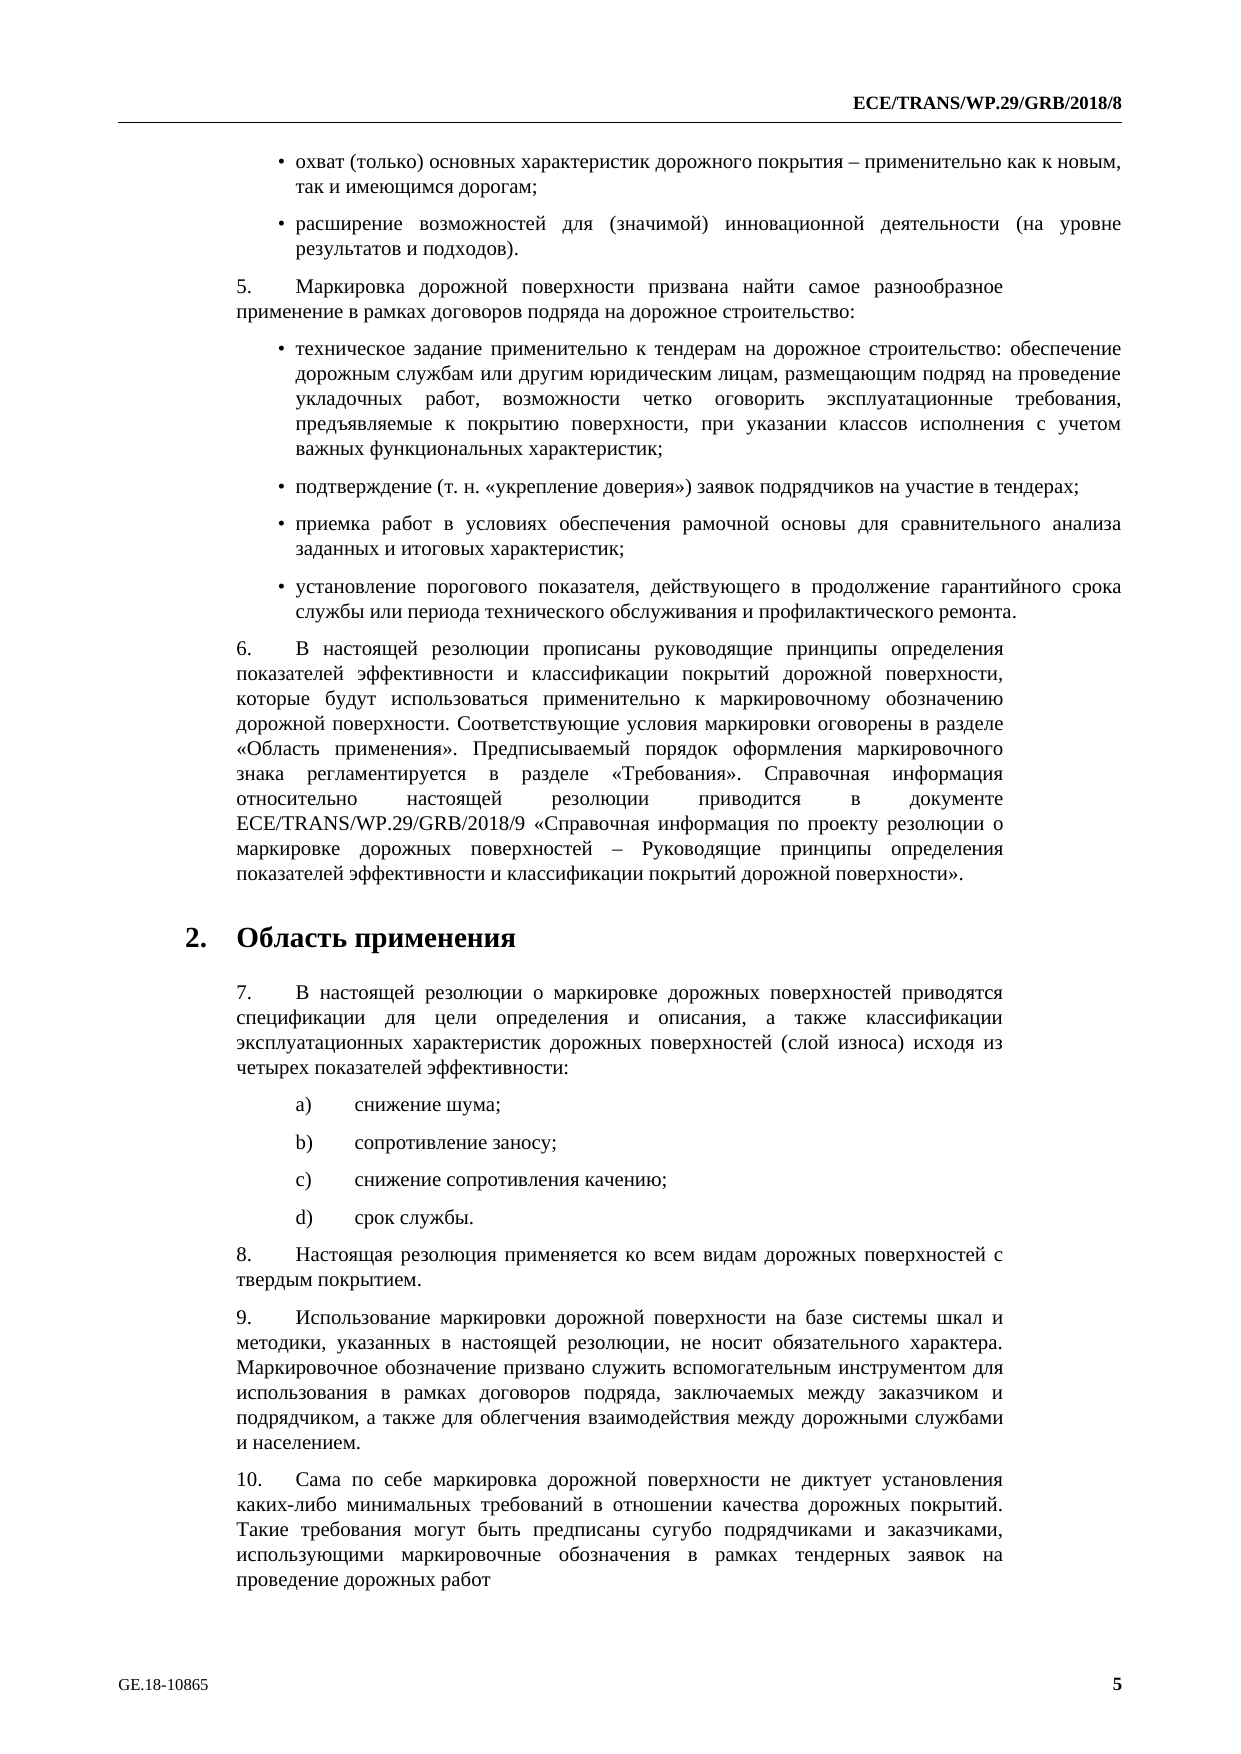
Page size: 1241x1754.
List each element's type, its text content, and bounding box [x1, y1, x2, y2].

text 5. Маркировка дорожной поверхности призвана найти самое разнообразное применение в рамках договоров подряда на дорожное строительство: [236, 273, 1004, 323]
text d) срок службы. [236, 1204, 1004, 1229]
text a) снижение шума; [236, 1091, 1004, 1116]
text c) снижение сопротивления качению; [236, 1166, 1004, 1191]
text 8. Настоящая резолюция применяется ко всем видам дорожных поверхностей с твердым покрытием. [236, 1241, 1004, 1291]
text охват (только) основных характеристик дорожного покрытия – применительно как к новым, так и имеющимся дорогам; [278, 148, 1122, 198]
text 9. Использование маркировки дорожной поверхности на базе системы шкал и методики, указанных в настоящей резолюции, не носит обязательного характера. Маркировочное обозначение призвано служить вспомогательным инструментом для использования в рамках договоров подряда, заключаемых между заказчиком и подрядчиком, а также для облегчения взаимодействия между дорожными службами и населением. [236, 1304, 1004, 1454]
text расширение возможностей для (значимой) инновационной деятельности (на уровне результатов и подходов). [278, 210, 1122, 260]
text приемка работ в условиях обеспечения рамочной основы для сравнительного анализа заданных и итоговых характеристик; [278, 510, 1122, 560]
text 6. В настоящей резолюции прописаны руководящие принципы определения показателей эффективности и классификации покрытий дорожной поверхности, которые будут использоваться применительно к маркировочному обозначению дорожной поверхности. Соответствующие условия маркировки оговорены в разделе «Область применения». Предписываемый порядок оформления маркировочного знака регламентируется в разделе «Требования». Справочная информация относительно настоящей резолюции приводится в документе ECE/TRANS/WP.29/GRB/2018/9 «Справочная информация по проекту резолюции о маркировке дорожных поверхностей – Руководящие принципы определения показателей эффективности и классификации покрытий дорожной поверхности». [236, 635, 1004, 885]
text b) сопротивление заносу; [236, 1129, 1004, 1154]
text 2. Область применения [118, 923, 1004, 954]
text подтверждение (т. н. «укрепление доверия») заявок подрядчиков на участие в тендерах; [278, 473, 1122, 498]
text установление порогового показателя, действующего в продолжение гарантийного срока службы или периода технического обслуживания и профилактического ремонта. [278, 573, 1122, 623]
text 7. В настоящей резолюции о маркировке дорожных поверхностей приводятся спецификации для цели определения и описания, а также классификации эксплуатационных характеристик дорожных поверхностей (слой износа) исходя из четырех показателей эффективности: [236, 979, 1004, 1079]
text 10. Сама по себе маркировка дорожной поверхности не диктует установления каких-либо минимальных требований в отношении качества дорожных покрытий. Такие требования могут быть предписаны сугубо подрядчиками и заказчиками, использующими маркировочные обозначения в рамках тендерных заявок на проведение дорожных работ [236, 1466, 1004, 1591]
text техническое задание применительно к тендерам на дорожное строительство: обеспечение дорожным службам или другим юридическим лицам, размещающим подряд на проведение укладочных работ, возможности четко оговорить эксплуатационные требования, предъявляемые к покрытию поверхности, при указании классов исполнения с учетом важных функциональных характеристик; [278, 335, 1122, 460]
